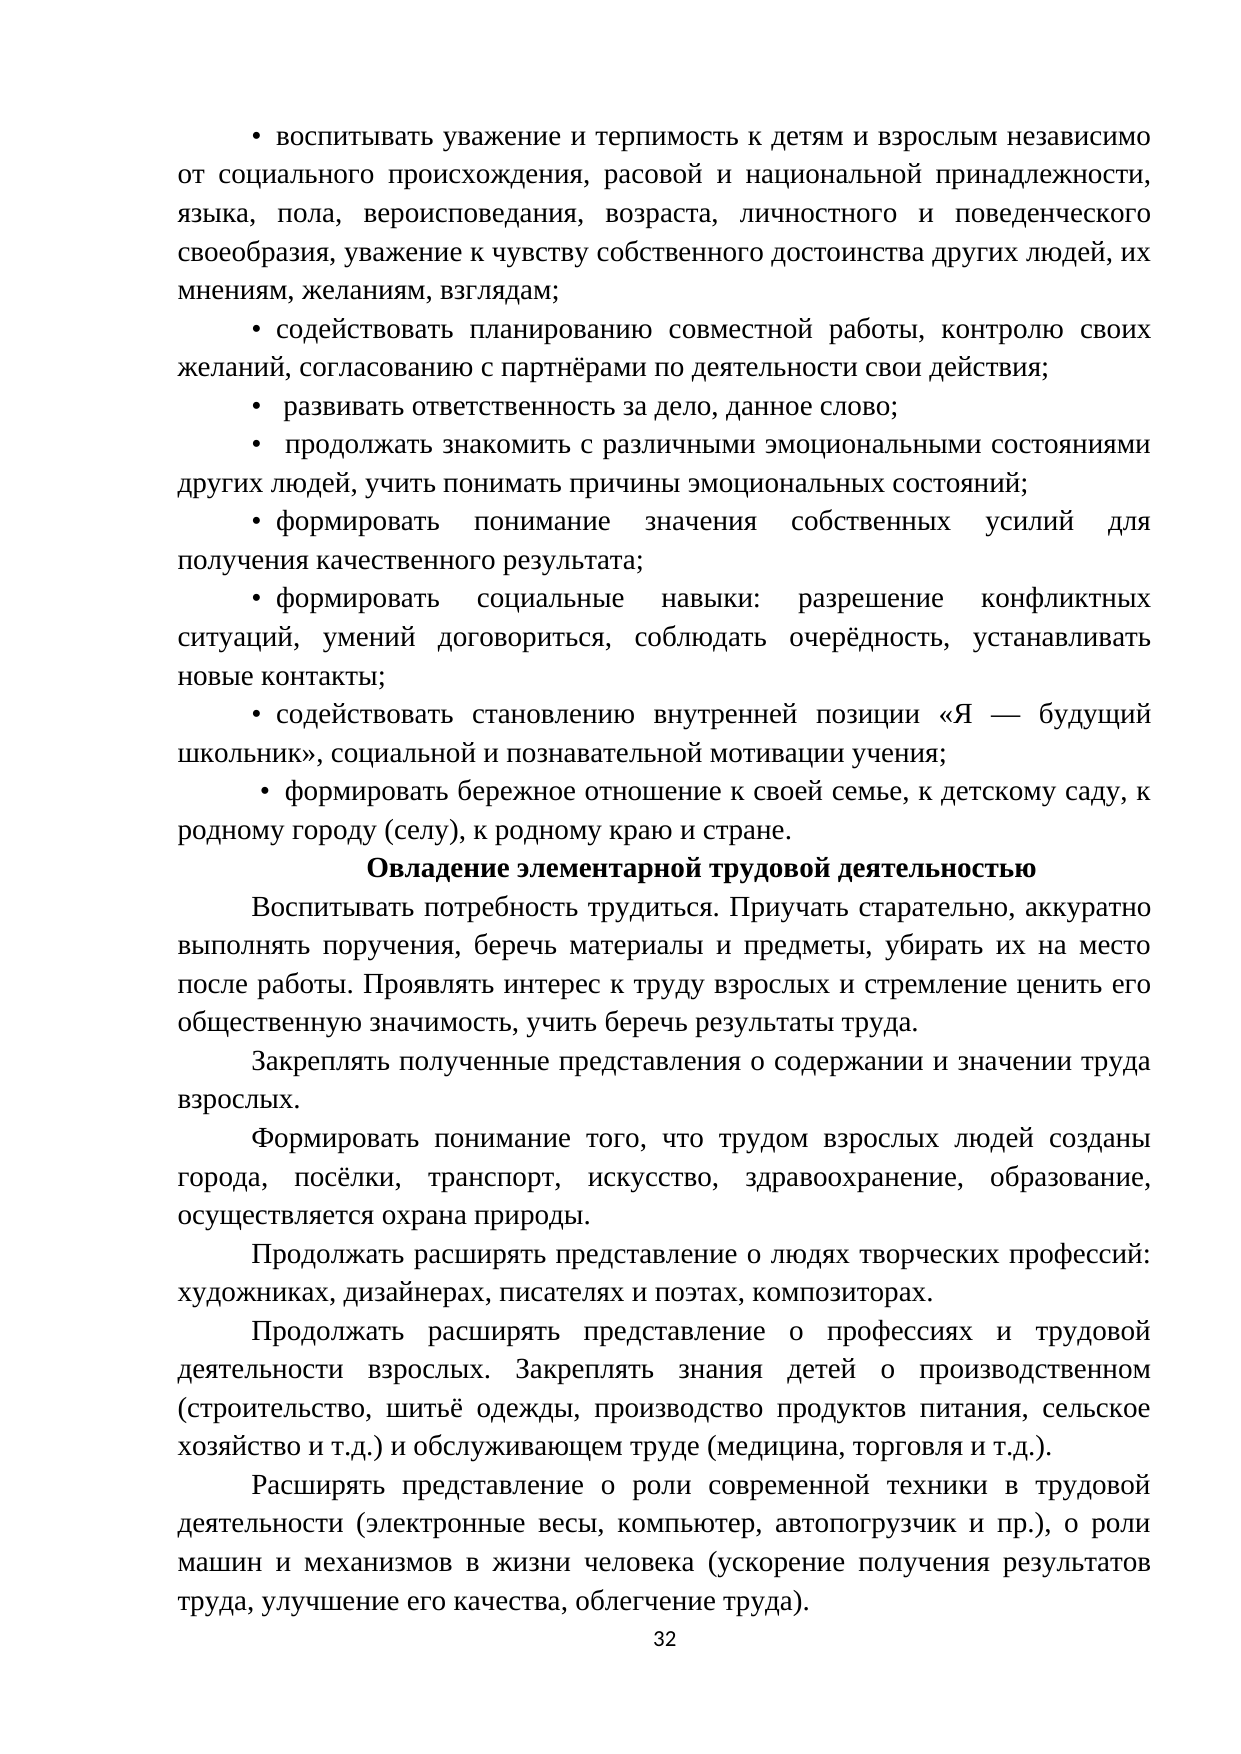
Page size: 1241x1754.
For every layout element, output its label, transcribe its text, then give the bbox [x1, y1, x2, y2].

list • формировать бережное отношение к своей семье, к детскому саду, к родному городу (селу), к родному краю и стране. [177, 773, 1152, 845]
list • продолжать знакомить с различными эмоциональными состояниями других людей, учить понимать причины эмоциональных состояний; [177, 426, 1152, 498]
list • формировать социальные навыки: разрешение конфликтных ситуаций, умений договориться, соблюдать очерёдность, устанавливать новые контакты; [177, 581, 1152, 691]
list • содействовать становлению внутренней позиции «Я — будущий школьник», социальной и познавательной мотивации учения; [177, 696, 1152, 768]
list Продолжать расширять представление о людях творческих профессий: художниках, дизайнерах, писателях и поэтах, композиторах. [177, 1236, 1152, 1308]
list Воспитывать потребность трудиться. Приучать старательно, аккуратно выполнять поручения, беречь материалы и предметы, убирать их на место после работы. Проявлять интерес к труду взрослых и стремление ценить его общественную значимость, учить беречь результаты труда. [177, 889, 1152, 1038]
list Овладение элементарной трудовой деятельностью [177, 850, 1152, 884]
list • формировать понимание значения собственных усилий для получения качественного результата; [177, 503, 1152, 576]
list Закреплять полученные представления о содержании и значении труда взрослых. [177, 1043, 1152, 1115]
list • содействовать планированию совместной работы, контролю своих желаний, согласованию с партнёрами по деятельности свои действия; [177, 311, 1152, 383]
list • развивать ответственность за дело, данное слово; [177, 388, 1152, 421]
list Продолжать расширять представление о профессиях и трудовой деятельности взрослых. Закреплять знания детей о производственном (строительство, шитьё одежды, производство продуктов питания, сельское хозяйство и т.д.) и обслуживающем труде (медицина, торговля и т.д.). [177, 1313, 1152, 1462]
list Расширять представление о роли современной техники в трудовой деятельности (электронные весы, компьютер, автопогрузчик и пр.), о роли машин и механизмов в жизни человека (ускорение получения результатов труда, улучшение его качества, облегчение труда). [177, 1467, 1152, 1616]
list Формировать понимание того, что трудом взрослых людей созданы города, посёлки, транспорт, искусство, здравоохранение, образование, осуществляется охрана природы. [177, 1120, 1152, 1231]
list • воспитывать уважение и терпимость к детям и взрослым независимо от социального происхождения, расовой и национальной принадлежности, языка, пола, вероисповедания, возраста, личностного и поведенческого своеобразия, уважение к чувству собственного достоинства других людей, их мнениям, желаниям, взглядам; [177, 118, 1152, 306]
